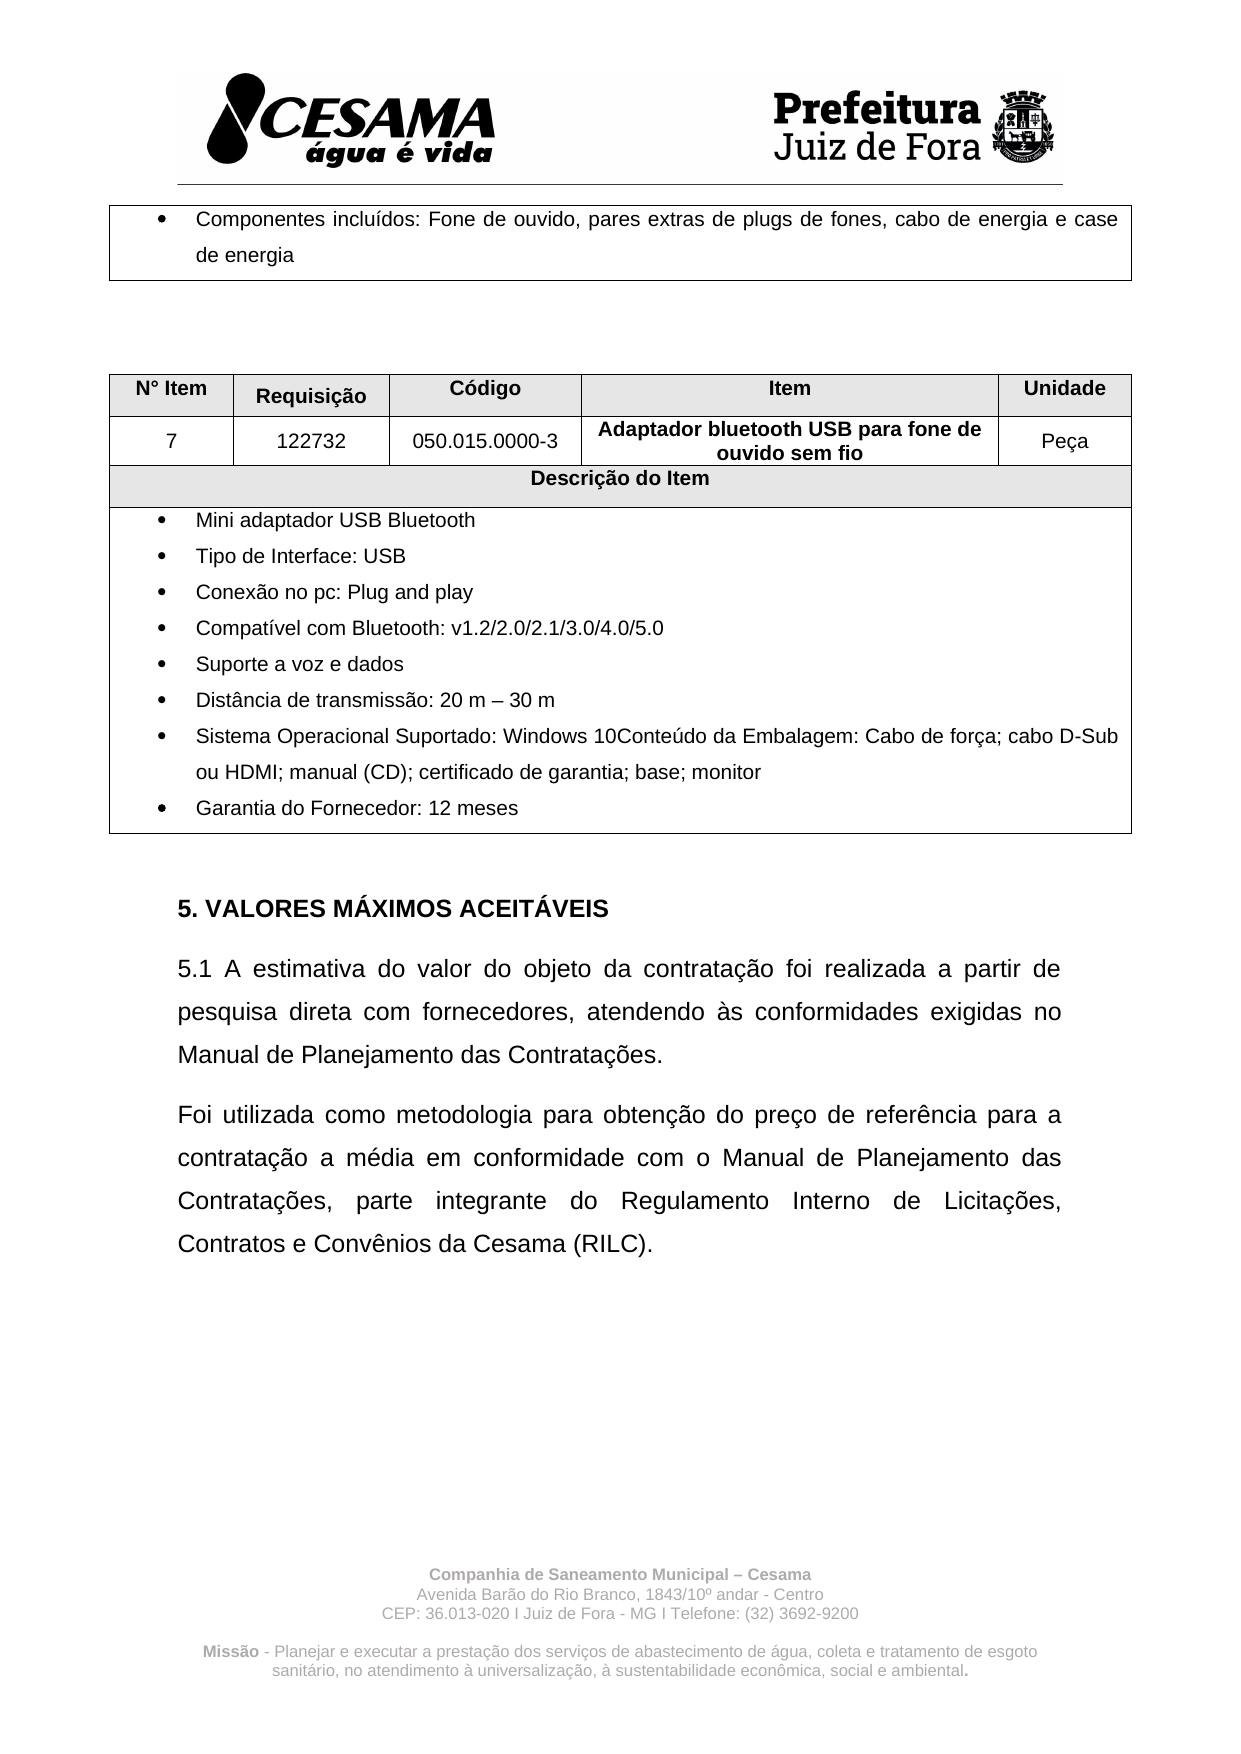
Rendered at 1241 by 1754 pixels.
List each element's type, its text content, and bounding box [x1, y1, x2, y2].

text 5.1 A estimativa do valor do objeto da contratação foi realizada a partir de pesquisa direta com fornecedores, atendendo às conformidades exigidas no Manual de Planejamento das Contratações. [177, 954, 1063, 1069]
table_header Requisição [234, 375, 389, 416]
table_header N° Item [110, 375, 233, 416]
text 5. VALORES MÁXIMOS ACEITÁVEIS [177, 894, 1063, 923]
table_cell 050.015.0000-3 [390, 417, 581, 465]
table_header Item [582, 375, 998, 416]
text Foi utilizada como metodologia para obtenção do preço de referência para a contratação a média em conformidade com o Manual de Planejamento das Contratações, parte integrante do Regulamento Interno de Licitações, Contratos e Convênios da Cesama (RILC). [177, 1100, 1063, 1258]
picture [177, 73, 1063, 185]
table_cell Mini adaptador USB Bluetooth Tipo de Interface: USB Conexão no pc: Plug and play Compatível com Bluetooth: v1.2/2.0/2.1/3.0/4.0/5.0 Suporte a voz e dados Distância de transmissão: 20 m – 30 m Sistema Operacional Suportado: Windows 10Conteúdo da Embalagem: Cabo de força; cabo D-Sub ou HDMI; manual (CD); certificado de garantia; base; monitor Garantia do Fornecedor: 12 meses [110, 508, 1131, 833]
table_cell Adaptador bluetooth USB para fone de ouvido sem fio [582, 417, 998, 465]
table_cell 122732 [234, 417, 389, 465]
table_cell Peça [999, 417, 1131, 465]
table_header Unidade [999, 375, 1131, 416]
table_cell Descrição do Item [110, 466, 1131, 507]
table_cell 7 [110, 417, 233, 465]
table_header Código [390, 375, 581, 416]
